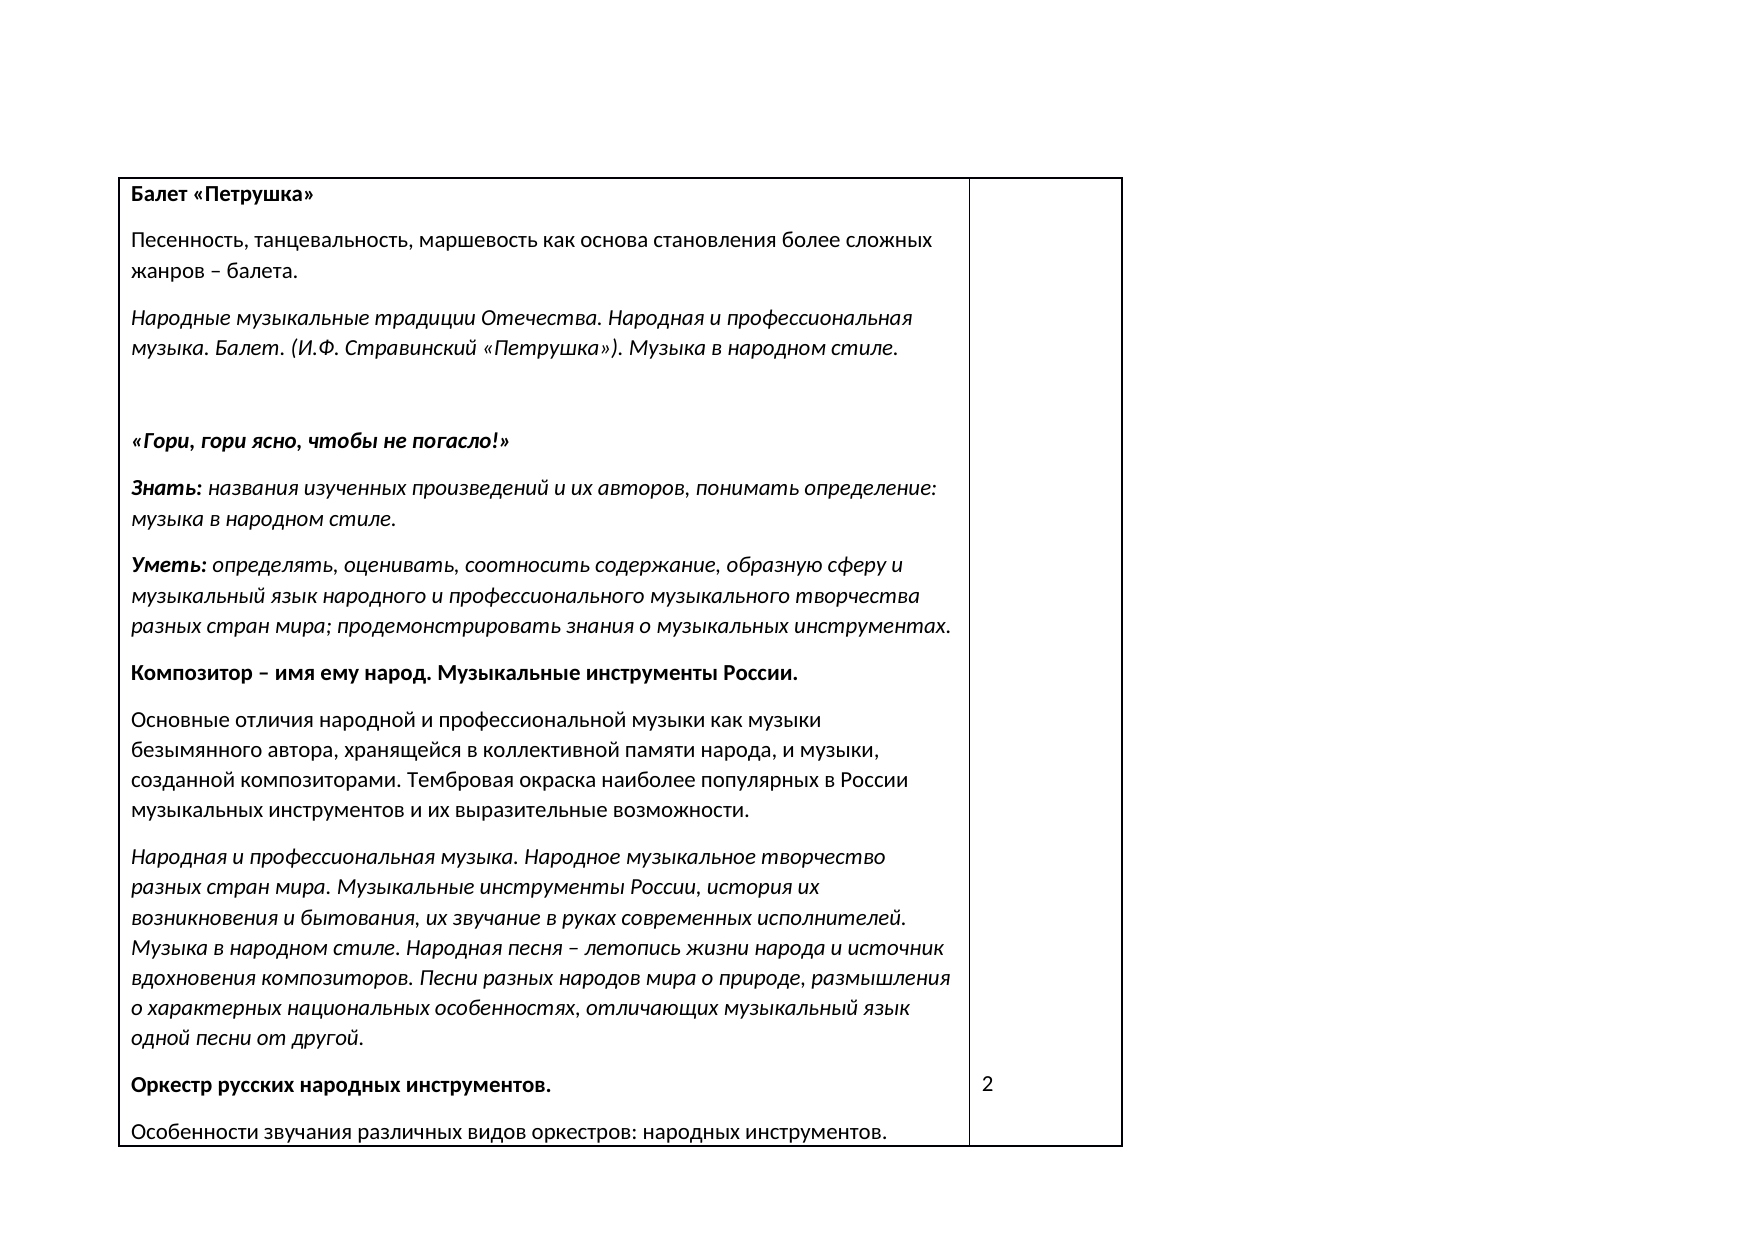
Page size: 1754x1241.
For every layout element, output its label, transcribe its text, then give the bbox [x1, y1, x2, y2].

table_cell 6 2 [970, 179, 1121, 1145]
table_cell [120, 179, 969, 1145]
